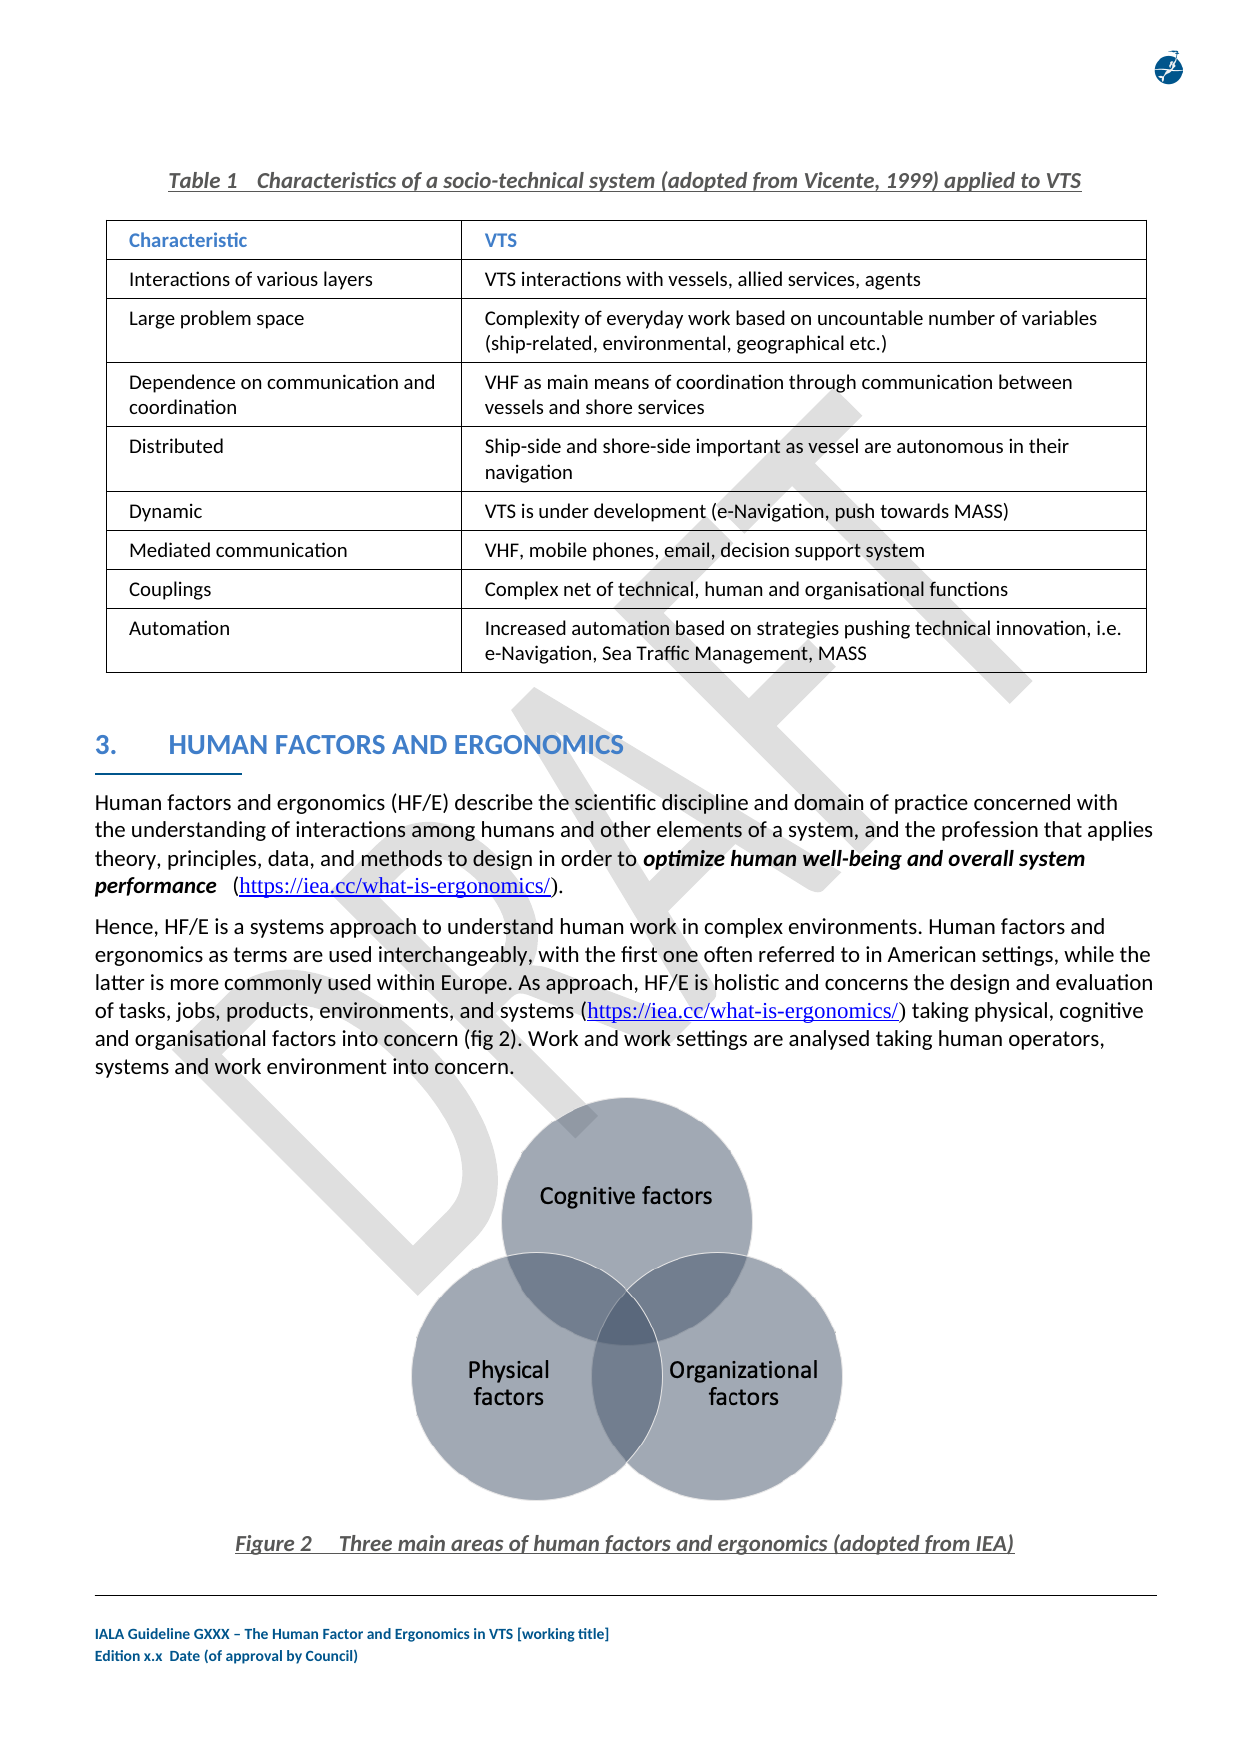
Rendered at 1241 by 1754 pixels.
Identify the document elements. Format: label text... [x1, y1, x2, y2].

table_cell VHF, mobile phones, email, decision support system [462, 531, 1146, 568]
text Characteristics of a socio-technical system (adopted from Vicente, 1999) applied to VTS [94, 167, 1157, 194]
table_cell Increased automation based on strategies pushing technical innovation, i.e. e-Navigation, Sea Traffic Management, MASS [462, 609, 1146, 672]
table_cell Dependence on communication and coordination [107, 363, 461, 426]
table_cell VTS interactions with vessels, allied services, agents [462, 260, 1146, 297]
table_cell Interactions of various layers [107, 260, 461, 297]
picture [1123, 0, 1241, 119]
picture [312, 1092, 939, 1504]
table_cell Complex net of technical, human and organisational functions [462, 570, 1146, 607]
table_cell Couplings [107, 570, 461, 607]
table_cell Ship-side and shore-side important as vessel are autonomous in their navigation [462, 427, 1146, 491]
text Human factors and ergonomics (HF/E) describe the scientific discipline and domain of practice concerned with the understanding of interactions among humans and other elements of a system, and the profession that applies theory, principles, data, and methods to design in order to optimize human well-being and overall system performance (https://iea.cc/what-is-ergonomics/). [94, 788, 1157, 900]
subtitle Human factors and ergonomics [94, 726, 1157, 762]
table_header VTS [462, 221, 1146, 258]
table_cell VHF as main means of coordination through communication between vessels and shore services [462, 363, 1146, 426]
table_cell Mediated communication [107, 531, 461, 568]
table_header Characteristic [107, 221, 461, 258]
table_cell Complexity of everyday work based on uncountable number of variables (ship-related, environmental, geographical etc.) [462, 299, 1146, 362]
table_cell VTS is under development (e-Navigation, push towards MASS) [462, 492, 1146, 529]
table_cell Distributed [107, 427, 461, 491]
table_cell Large problem space [107, 299, 461, 362]
table_cell Automation [107, 609, 461, 672]
text Hence, HF/E is a systems approach to understand human work in complex environments. Human factors and ergonomics as terms are used interchangeably, with the first one often referred to in American settings, while the latter is more commonly used within Europe. As approach, HF/E is holistic and concerns the design and evaluation of tasks, jobs, products, environments, and systems (https://iea.cc/what-is-ergonomics/) taking physical, cognitive and organisational factors into concern (fig 2). Work and work settings are analysed taking human operators, systems and work environment into concern. [94, 912, 1157, 1080]
text Three main areas of human factors and ergonomics (adopted from IEA) [94, 1529, 1157, 1557]
table_cell Dynamic [107, 492, 461, 529]
